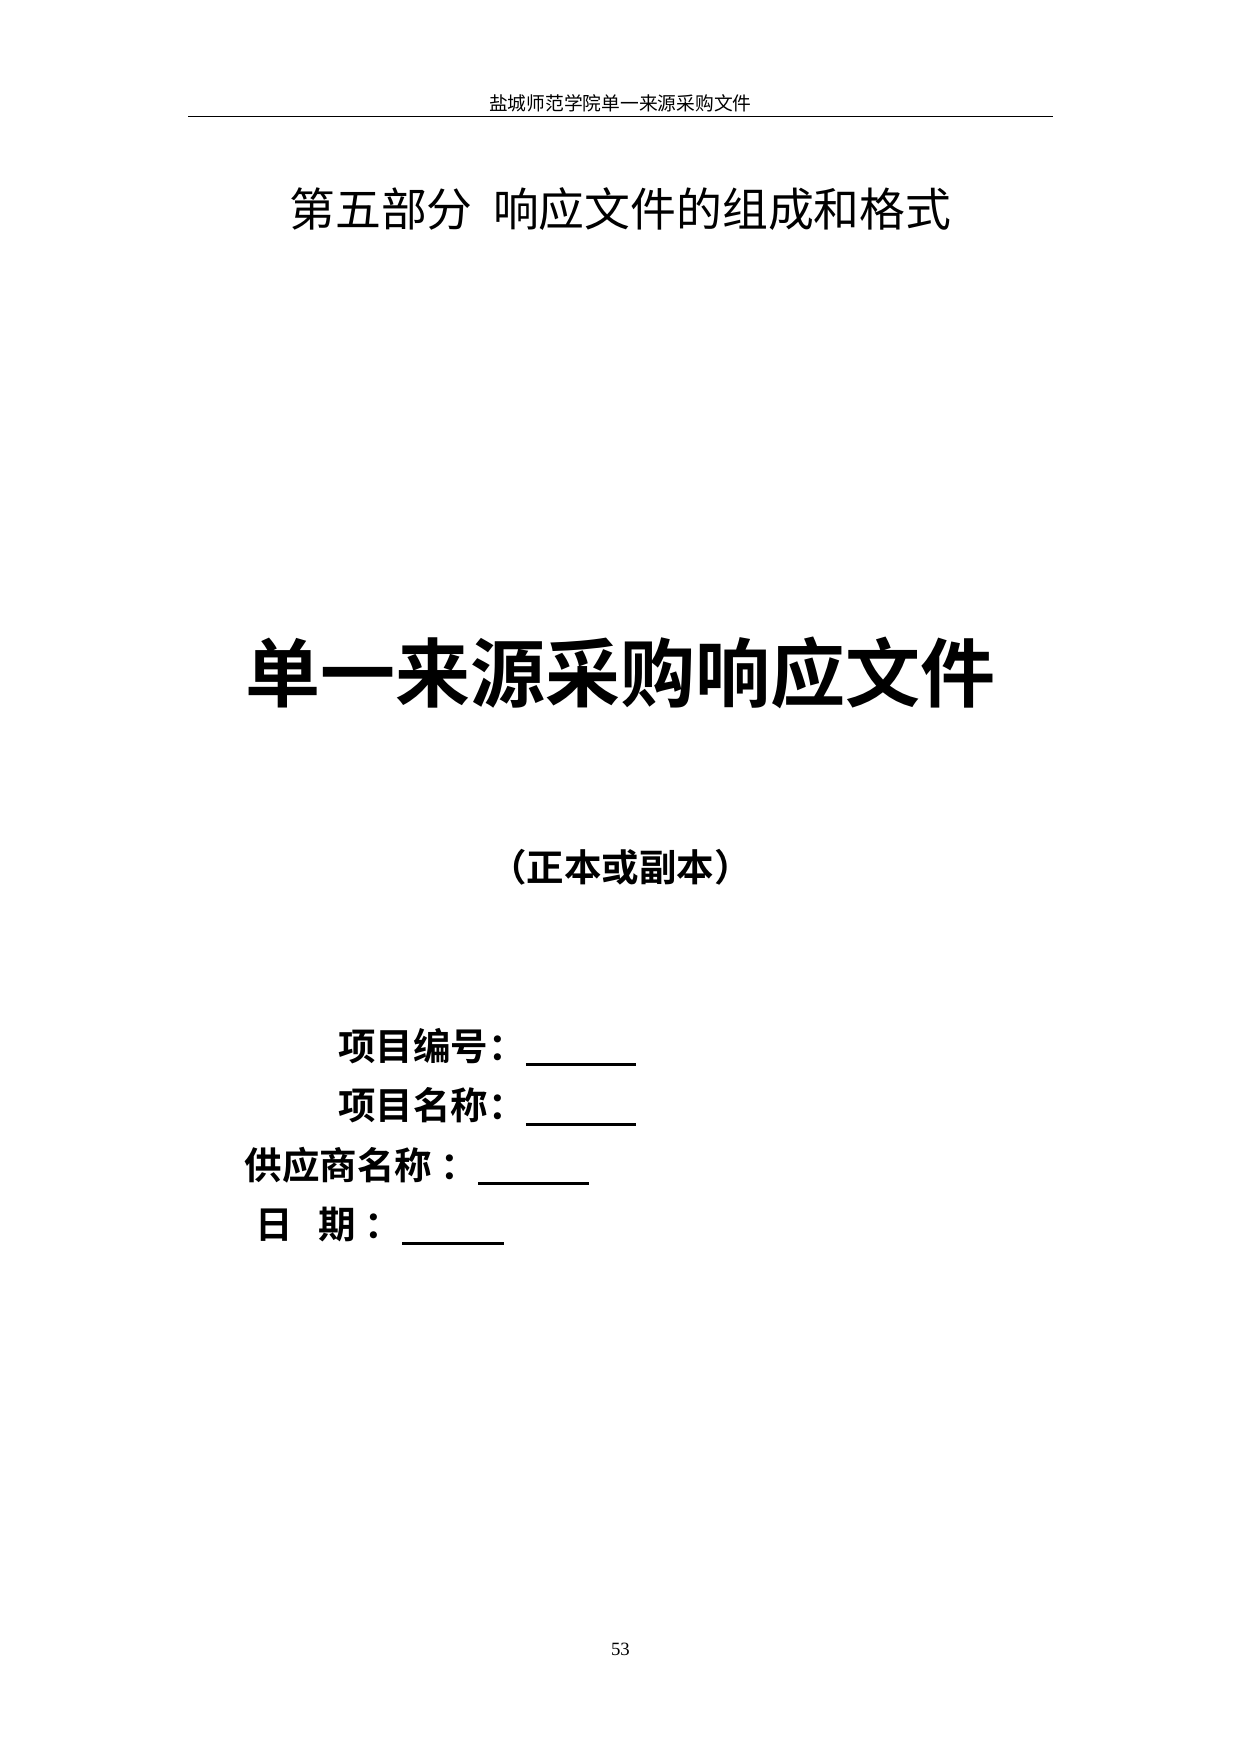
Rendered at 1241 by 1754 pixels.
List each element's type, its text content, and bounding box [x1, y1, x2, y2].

text 供应商名称 ： [187, 1133, 1053, 1193]
text 项目名称： [187, 1074, 1053, 1133]
text 单一来源采购响应文件 [187, 609, 1053, 728]
subtitle 第五部分 响应文件的组成和格式 [187, 162, 1053, 251]
text 日 期 ： [187, 1193, 1053, 1252]
text （正本或副本） [187, 835, 1053, 895]
text 项目编号： [187, 1014, 1053, 1074]
